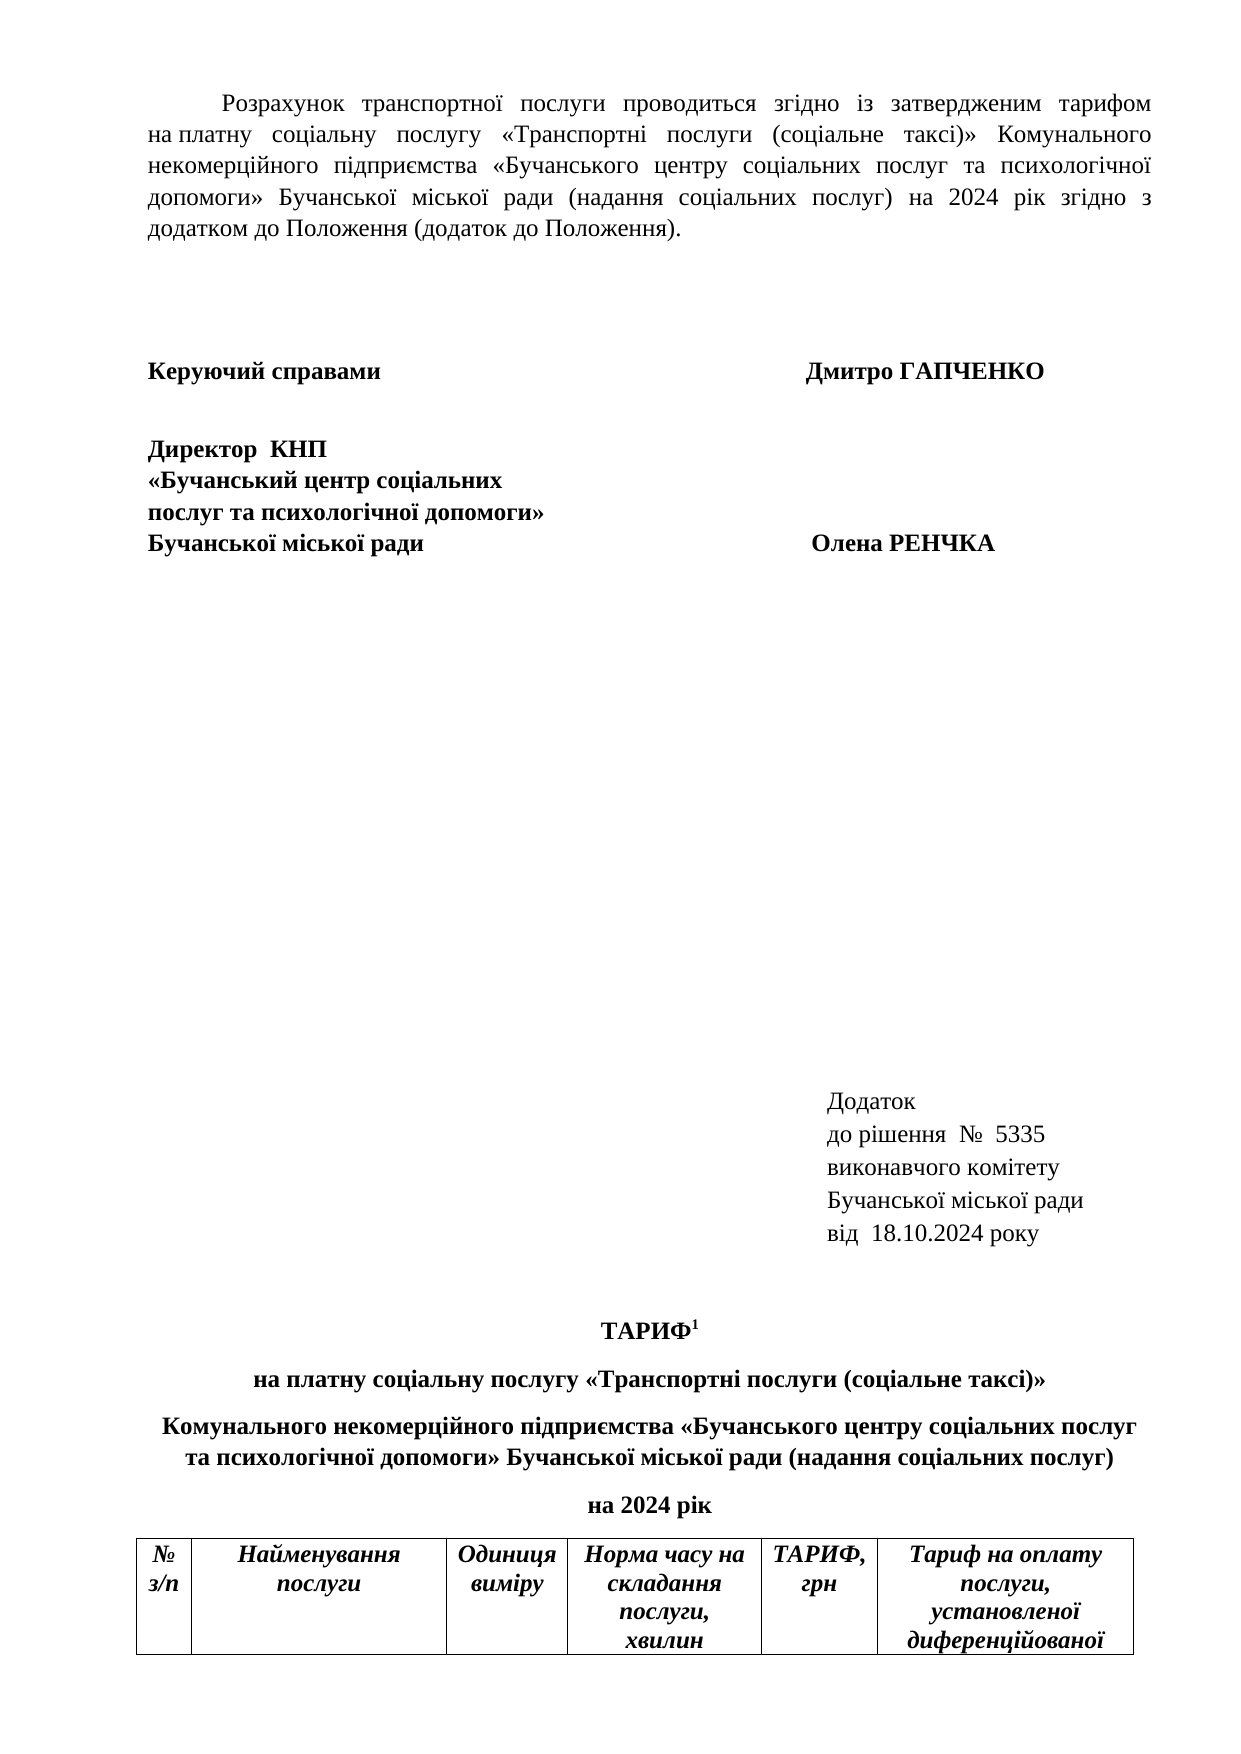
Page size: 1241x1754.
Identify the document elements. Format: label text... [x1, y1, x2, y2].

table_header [568, 1539, 761, 1654]
text на платну соціальну послугу «Транспортні послуги (соціальне таксі)» [148, 1364, 1152, 1392]
text Керуючий справами Дмитро ГАПЧЕНКО [148, 356, 1152, 384]
table_header ТАРИФ, грн [762, 1539, 877, 1654]
text «Бучанський центр соціальних [148, 466, 1152, 494]
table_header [878, 1539, 1133, 1654]
text Бучанської міської ради Олена РЕНЧКА [148, 528, 1152, 556]
text Директор КНП [148, 434, 1152, 463]
text на 2024 рік [148, 1490, 1152, 1519]
text послуг та психологічної допомоги» [148, 497, 1152, 525]
text Розрахунок транспортної послуги проводиться згідно із затвердженим тарифом на платну соціальну послугу «Транспортні послуги (соціальне таксі)» Комунального некомерційного підприємства «Бучанського центру соціальних послуг та психологічної допомоги» Бучанської міської ради (надання соціальних послуг) на 2024 рік згідно з додатком до Положення (додаток до Положення). [148, 88, 1152, 241]
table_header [192, 1539, 446, 1654]
text Комунального некомерційного підприємства «Бучанського центру соціальних послуг та психологічної допомоги» Бучанської міської ради (надання соціальних послуг) [148, 1411, 1152, 1471]
text Додаток до рішення № 5335 виконавчого комітету Бучанської міської ради від 18.10.2024 року [827, 1086, 1152, 1247]
text ТАРИФ1 [148, 1316, 1152, 1345]
table_header № з/п [137, 1539, 191, 1654]
table_header Одиниця виміру [447, 1539, 567, 1654]
